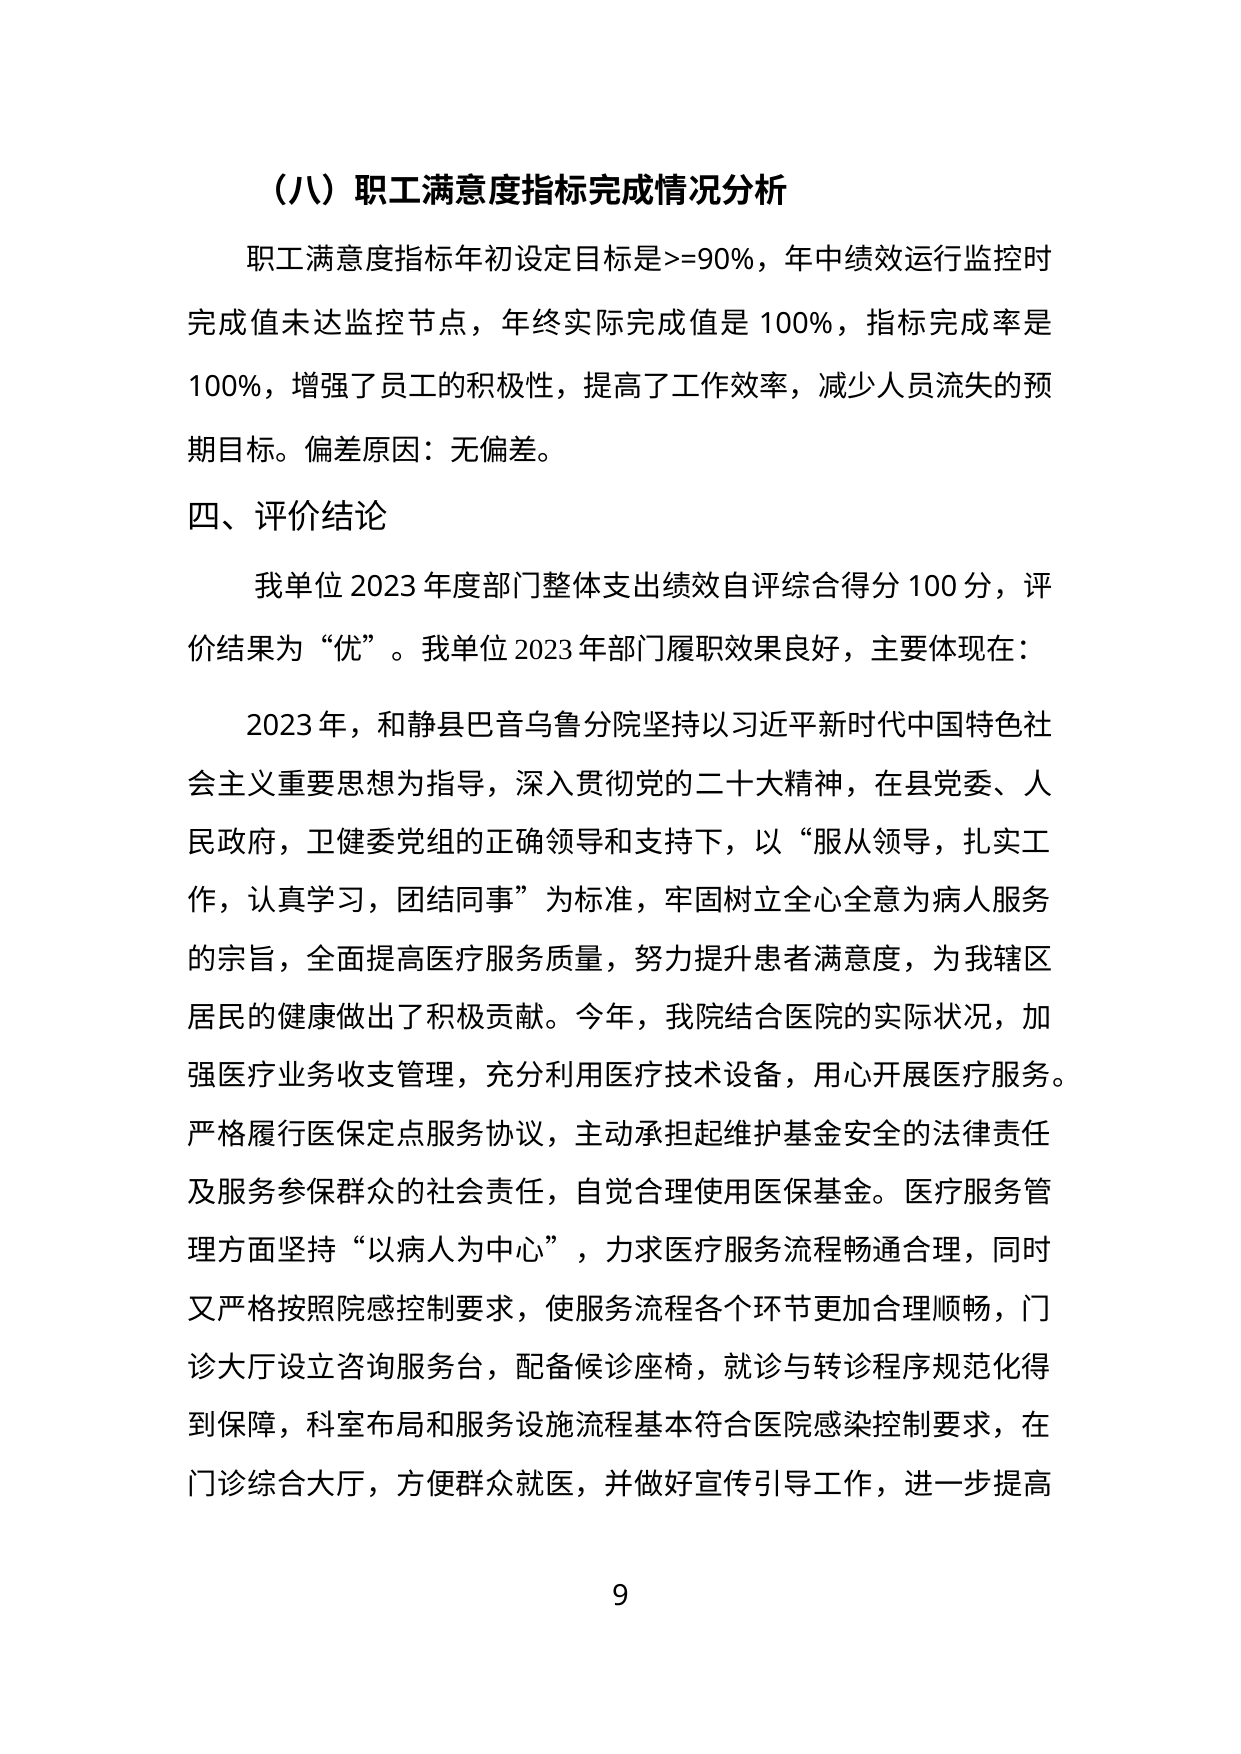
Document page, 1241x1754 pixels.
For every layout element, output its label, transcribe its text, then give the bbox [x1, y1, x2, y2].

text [187, 689, 1053, 1506]
subtitle 四、评价结论 [187, 490, 1053, 538]
text 职工满意度指标年初设定目标是>=90%，年中绩效运行监控时完成值未达监控节点，年终实际完成值是100%，指标完成率是100%，增强了员工的积极性，提高了工作效率，减少人员流失的预期目标。偏差原因：无偏差。 [187, 236, 1053, 469]
subtitle （八）职工满意度指标完成情况分析 [187, 163, 1053, 212]
text 我单位2023年度部门整体支出绩效自评综合得分100分，评价结果为“优”。我单位2023年部门履职效果良好，主要体现在： [187, 562, 1053, 668]
